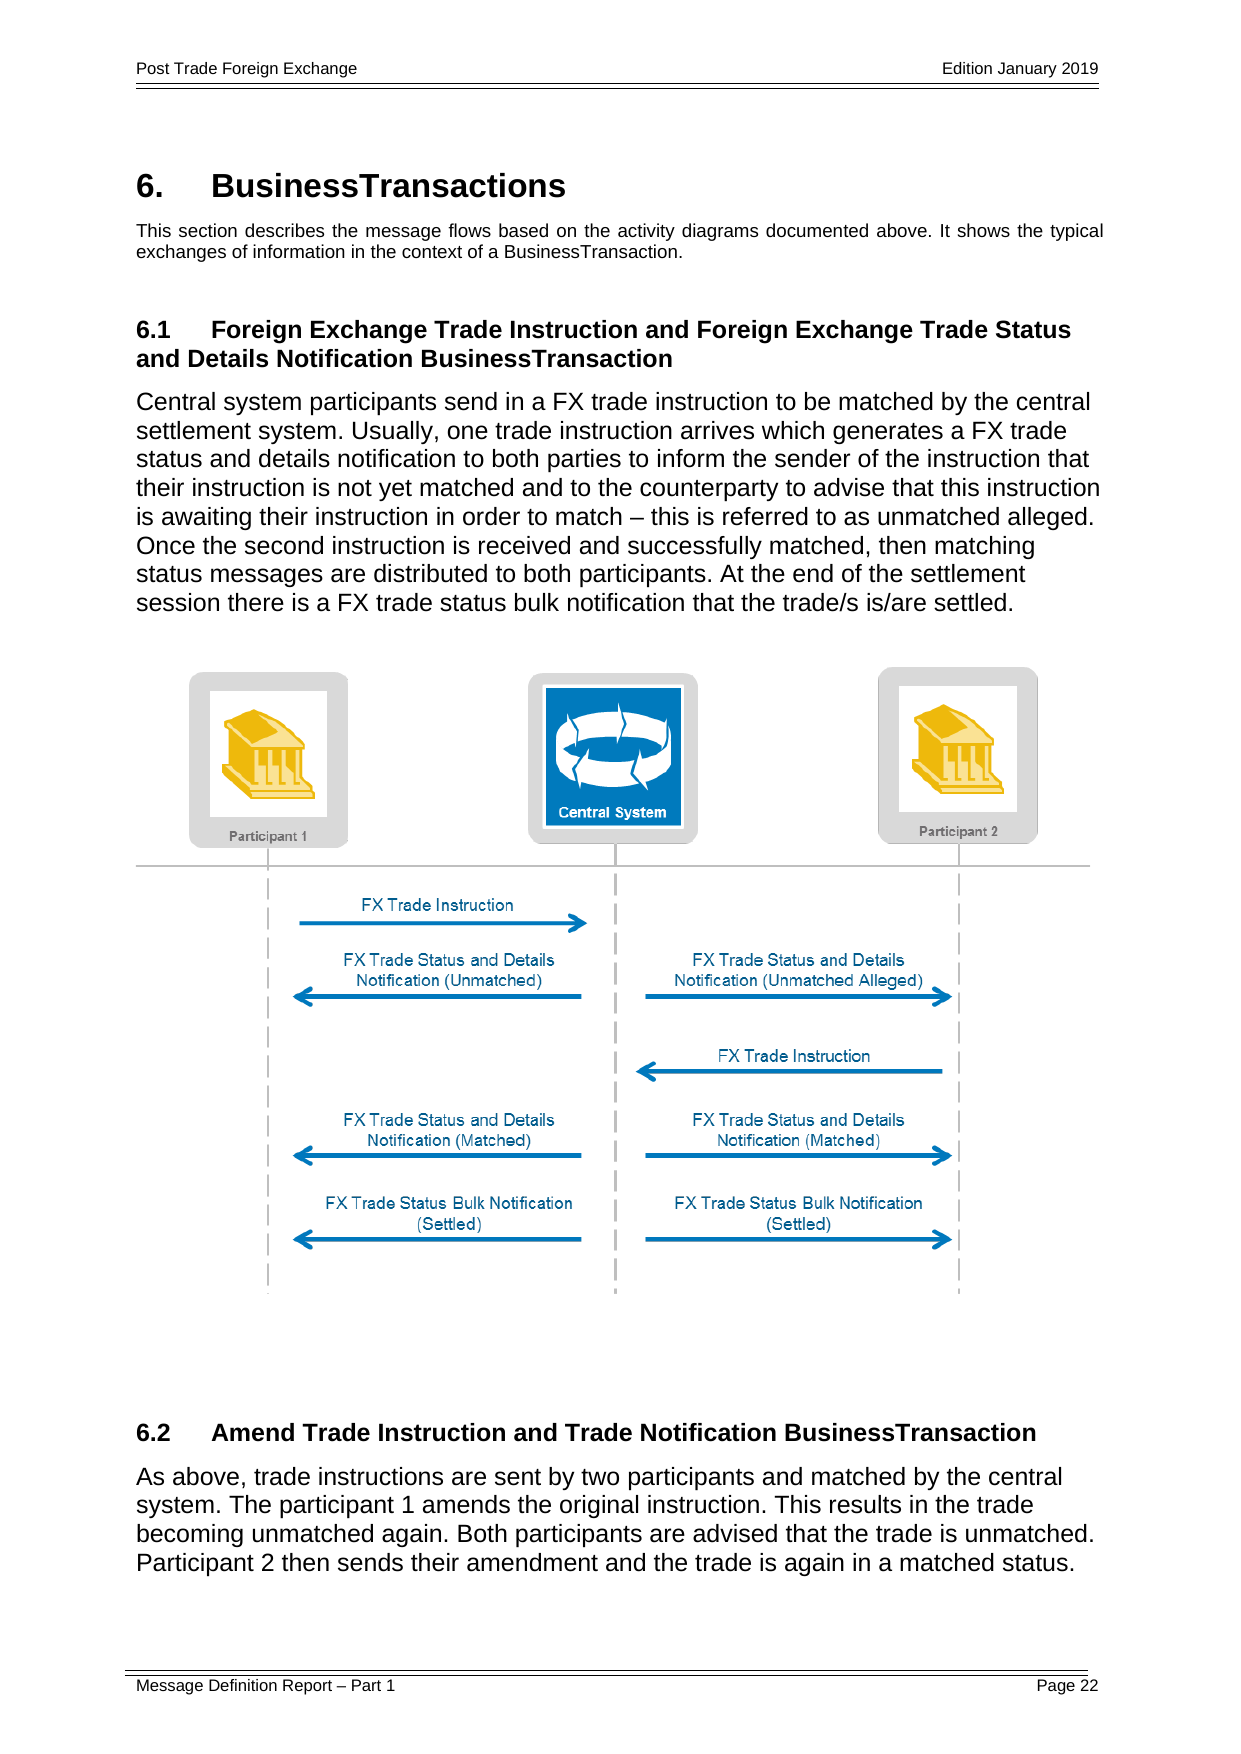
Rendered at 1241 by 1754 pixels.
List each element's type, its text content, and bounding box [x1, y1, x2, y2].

picture [135, 667, 1091, 1294]
text As above, trade instructions are sent by two participants and matched by the central system. The participant 1 amends the original instruction. This results in the trade becoming unmatched again. Both participants are advised that the trade is unmatched. Participant 2 then sends their amendment and the trade is again in a matched status. [136, 1461, 1104, 1576]
subtitle Foreign Exchange Trade Instruction and Foreign Exchange Trade Status and Details Notification BusinessTransaction [136, 315, 1104, 372]
text This section describes the message flows based on the activity diagrams documented above. It shows the typical exchanges of information in the context of a BusinessTransaction. [136, 219, 1104, 263]
text Central system participants send in a FX trade instruction to be matched by the central settlement system. Usually, one trade instruction arrives which generates a FX trade status and details notification to both parties to inform the sender of the instruction that their instruction is not yet matched and to the counterparty to advise that this instruction is awaiting their instruction in order to match – this is referred to as unmatched alleged. Once the second instruction is received and successfully matched, then matching status messages are distributed to both participants. At the end of the settlement session there is a FX trade status bulk notification that the trade/s is/are settled. [136, 387, 1104, 617]
subtitle BusinessTransactions [136, 167, 1104, 205]
subtitle Amend Trade Instruction and Trade Notification BusinessTransaction [136, 1418, 1104, 1447]
